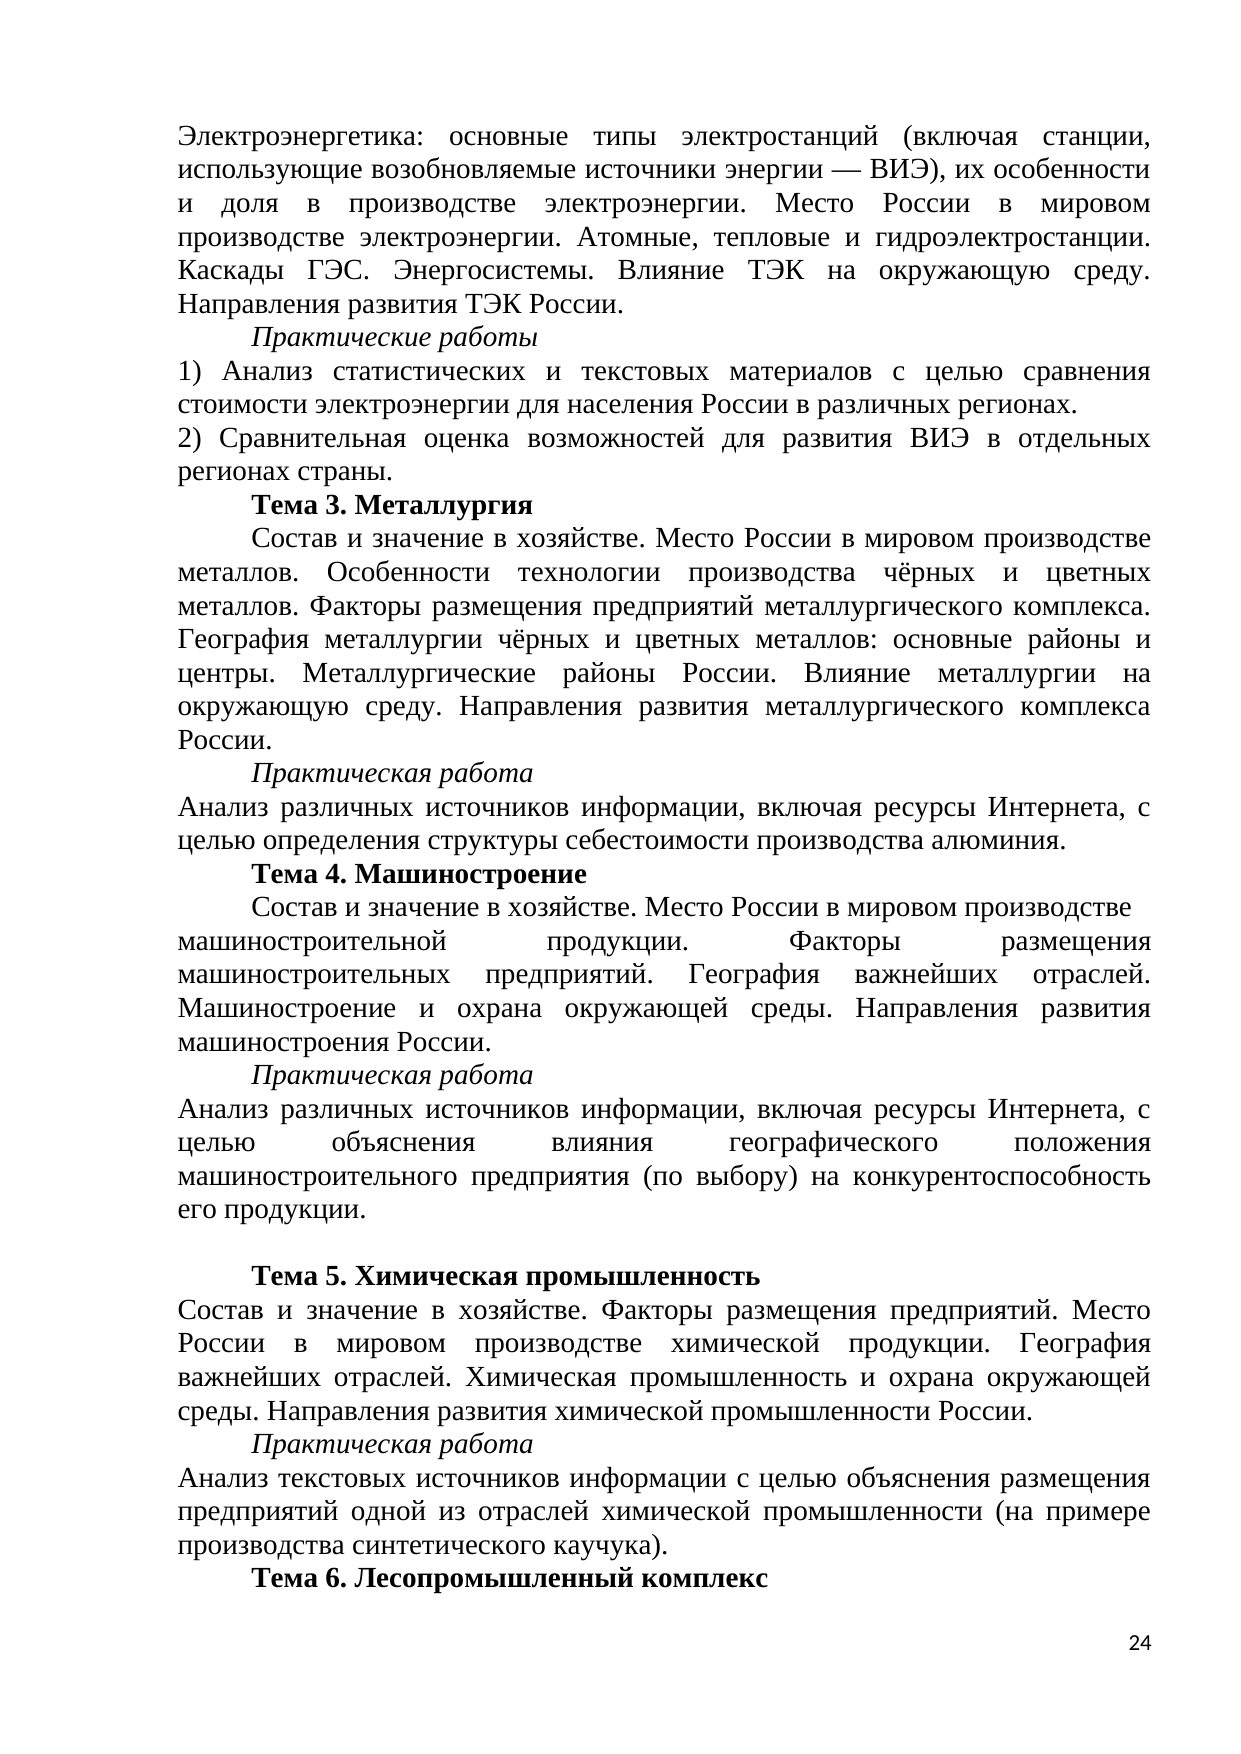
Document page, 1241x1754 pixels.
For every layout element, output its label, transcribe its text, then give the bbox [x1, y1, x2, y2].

text Практическая работа [177, 1426, 1152, 1460]
text Практическая работа [177, 755, 1152, 789]
text машиностроительной продукции. Факторы размещения машиностроительных предприятий. География важнейших отраслей. Машиностроение и охрана окружающей среды. Направления развития машиностроения России. [177, 923, 1152, 1057]
text 1) Анализ статистических и текстовых материалов с целью сравнения стоимости электроэнергии для населения России в различных регионах. [177, 353, 1152, 420]
text Тема 4. Машиностроение [177, 856, 1152, 889]
text Электроэнергетика: основные типы электростанций (включая станции, использующие возобновляемые источники энергии — ВИЭ), их особенности и доля в производстве электроэнергии. Место России в мировом производстве электроэнергии. Атомные, тепловые и гидроэлектростанции. Каскады ГЭС. Энергосистемы. Влияние ТЭК на окружающую среду. Направления развития ТЭК России. [177, 118, 1152, 319]
text Состав и значение в хозяйстве. Место России в мировом производстве металлов. Особенности технологии производства чёрных и цветных металлов. Факторы размещения предприятий металлургического комплекса. География металлургии чёрных и цветных металлов: основные районы и центры. Металлургические районы России. Влияние металлургии на окружающую среду. Направления развития металлургического комплекса России. [177, 521, 1152, 755]
text Тема 3. Металлургия [177, 487, 1152, 521]
text Состав и значение в хозяйстве. Факторы размещения предприятий. Место России в мировом производстве химической продукции. География важнейших отраслей. Химическая промышленность и охрана окружающей среды. Направления развития химической промышленности России. [177, 1292, 1152, 1426]
text Состав и значение в хозяйстве. Место России в мировом производстве [177, 889, 1152, 923]
text Тема 6. Лесопромышленный комплекс [177, 1560, 1152, 1594]
text 2) Сравнительная оценка возможностей для развития ВИЭ в отдельных регионах страны. [177, 420, 1152, 487]
text Практические работы [177, 319, 1152, 353]
text Анализ текстовых источников информации с целью объяснения размещения предприятий одной из отраслей химической промышленности (на примере производства синтетического каучука). [177, 1460, 1152, 1560]
text Анализ различных источников информации, включая ресурсы Интернета, с целью объяснения влияния географического положения машиностроительного предприятия (по выбору) на конкурентоспособность его продукции. [177, 1091, 1152, 1225]
text Анализ различных источников информации, включая ресурсы Интернета, с целью определения структуры себестоимости производства алюминия. [177, 789, 1152, 856]
text Тема 5. Химическая промышленность [177, 1258, 1152, 1292]
text Практическая работа [177, 1057, 1152, 1091]
